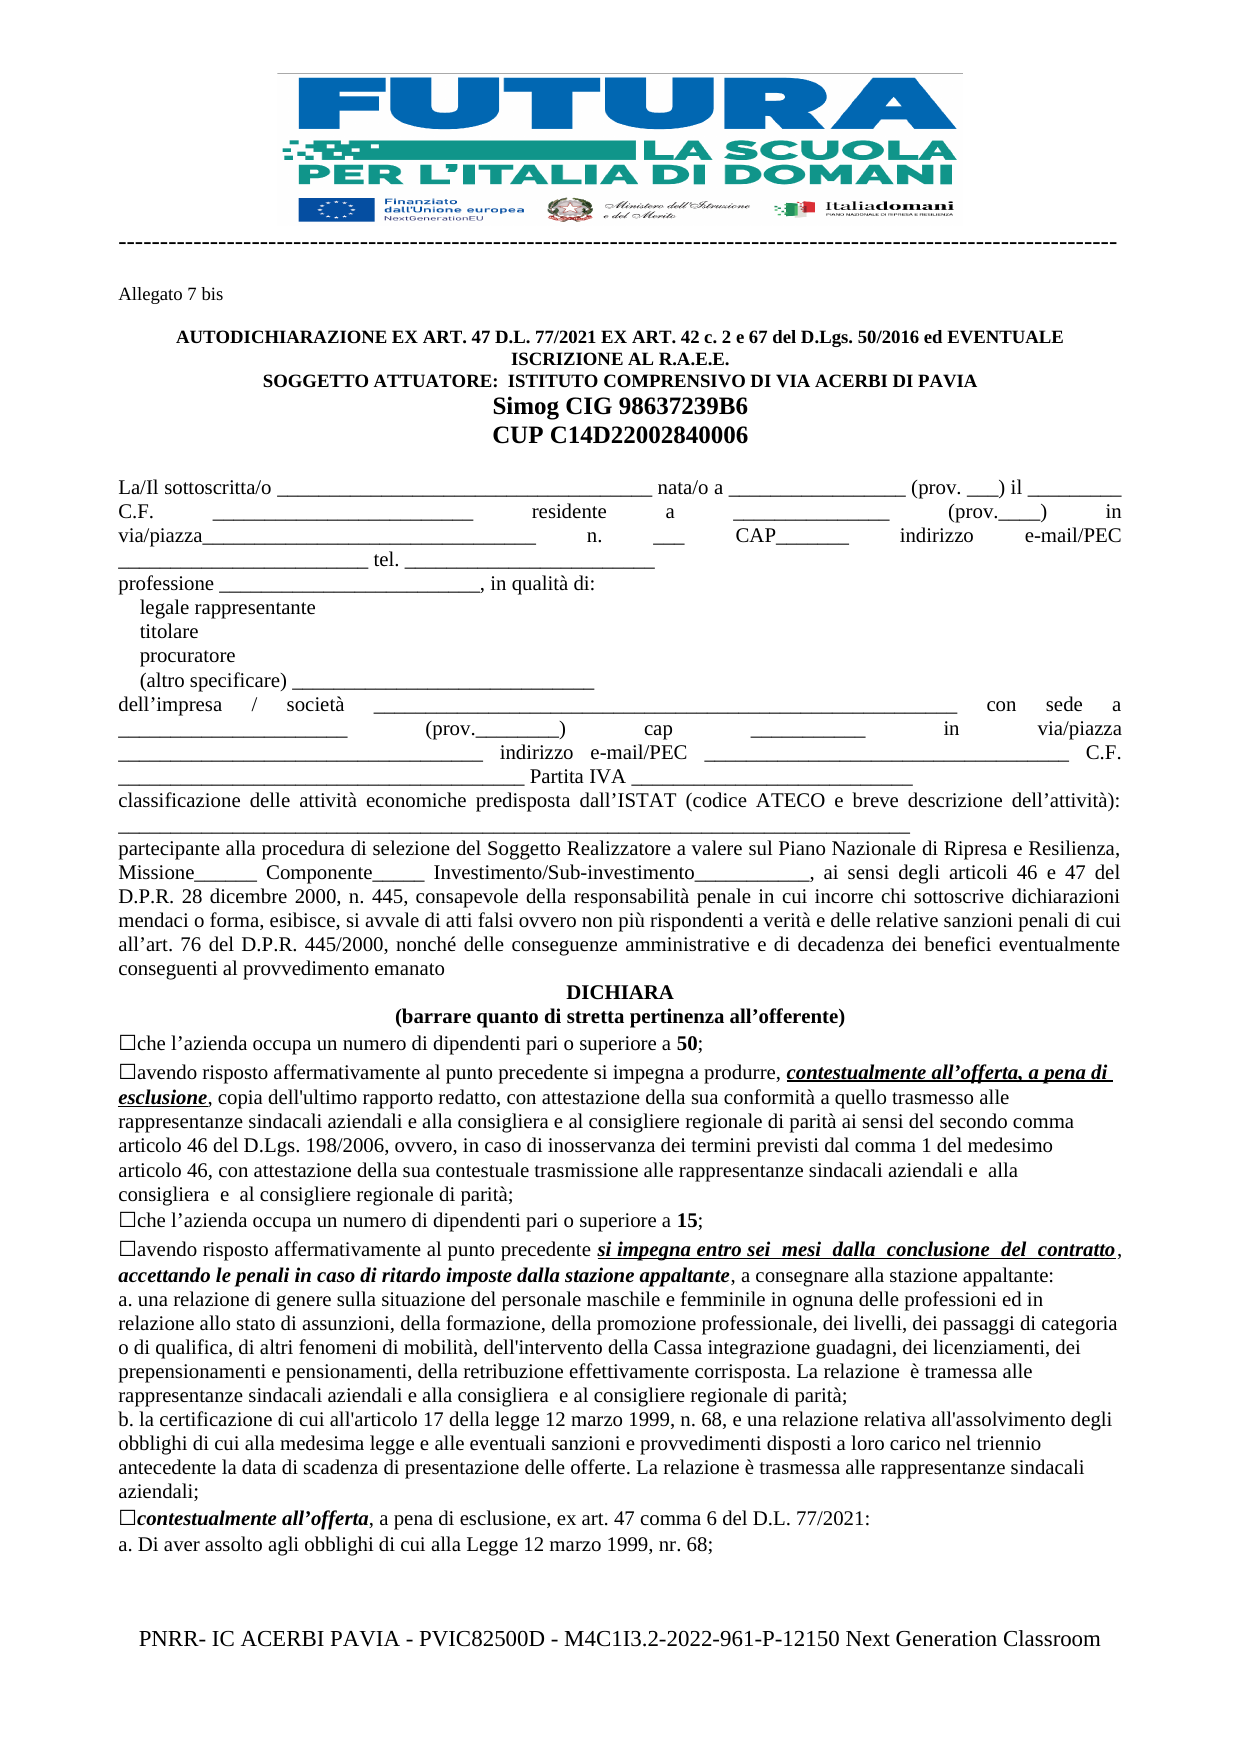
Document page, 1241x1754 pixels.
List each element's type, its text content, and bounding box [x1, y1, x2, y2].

text  (altro specificare) _____________________________ [118, 667, 1122, 692]
text a. Di aver assolto agli obblighi di cui alla Legge 12 marzo 1999, nr. 68; [118, 1532, 1122, 1556]
picture [277, 73, 963, 226]
text SOGGETTO ATTUATORE: ISTITUTO COMPRENSIVO DI VIA ACERBI DI PAVIA [118, 369, 1122, 391]
text ☐avendo risposto affermativamente al punto precedente si impegna entro sei mesi dalla conclusione del contratto, accettando le penali in caso di ritardo imposte dalla stazione appaltante, a consegnare alla stazione appaltante: [118, 1234, 1122, 1287]
text partecipante alla procedura di selezione del Soggetto Realizzatore a valere sul Piano Nazionale di Ripresa e Resilienza, Missione______ Componente_____ Investimento/Sub-investimento___________, ai sensi degli articoli 46 e 47 del D.P.R. 28 dicembre 2000, n. 445, consapevole della responsabilità penale in cui incorre chi sottoscrive dichiarazioni mendaci o forma, esibisce, si avvale di atti falsi ovvero non più rispondenti a verità e delle relative sanzioni penali di cui all’art. 76 del D.P.R. 445/2000, nonché delle conseguenze amministrative e di decadenza dei benefici eventualmente conseguenti al provvedimento emanato [118, 836, 1122, 980]
text AUTODICHIARAZIONE EX ART. 47 D.L. 77/2021 EX ART. 42 c. 2 e 67 del D.Lgs. 50/2016 ed EVENTUALE ISCRIZIONE AL R.A.E.E. [118, 326, 1122, 369]
text Allegato 7 bis [118, 283, 1122, 305]
text DICHIARA [118, 980, 1122, 1004]
text  titolare [118, 619, 1122, 643]
text b. la certificazione di cui all'articolo 17 della legge 12 marzo 1999, n. 68, e una relazione relativa all'assolvimento degli obblighi di cui alla medesima legge e alle eventuali sanzioni e provvedimenti disposti a loro carico nel triennio antecedente la data di scadenza di presentazione delle offerte. La relazione è trasmessa alle rappresentanze sindacali aziendali; [118, 1407, 1122, 1503]
text dell’impresa / società ________________________________________________________ con sede a ______________________ (prov.________) cap ___________ in via/piazza ___________________________________ indirizzo e-mail/PEC ___________________________________ C.F. _______________________________________ Partita IVA ___________________________ [118, 692, 1122, 788]
text classificazione delle attività economiche predisposta dall’ISTAT (codice ATECO e breve descrizione dell’attività): ____________________________________________________________________________ [118, 788, 1122, 836]
text CUP C14D22002840006 [118, 420, 1122, 449]
text  legale rappresentante [118, 595, 1122, 619]
text Simog CIG 98637239B6 [118, 391, 1122, 420]
text professione _________________________, in qualità di: [118, 571, 1122, 595]
text ☐avendo risposto affermativamente al punto precedente si impegna a produrre, contestualmente all’offerta, a pena di esclusione, copia dell'ultimo rapporto redatto, con attestazione della sua conformità a quello trasmesso alle rappresentanze sindacali aziendali e alla consigliera e al consigliere regionale di parità ai sensi del secondo comma articolo 46 del D.Lgs. 198/2006, ovvero, in caso di inosservanza dei termini previsti dal comma 1 del medesimo articolo 46, con attestazione della sua contestuale trasmissione alle rappresentanze sindacali aziendali e alla consigliera e al consigliere regionale di parità; [118, 1057, 1122, 1206]
text a. una relazione di genere sulla situazione del personale maschile e femminile in ognuna delle professioni ed in relazione allo stato di assunzioni, della formazione, della promozione professionale, dei livelli, dei passaggi di categoria o di qualifica, di altri fenomeni di mobilità, dell'intervento della Cassa integrazione guadagni, dei licenziamenti, dei prepensionamenti e pensionamenti, della retribuzione effettivamente corrisposta. La relazione è tramessa alle rappresentanze sindacali aziendali e alla consigliera e al consigliere regionale di parità; [118, 1287, 1122, 1407]
text ☐che l’azienda occupa un numero di dipendenti pari o superiore a 15; [118, 1206, 1122, 1234]
text  procuratore [118, 643, 1122, 667]
text La/Il sottoscritta/o ____________________________________ nata/o a _________________ (prov. ___) il _________ C.F. _________________________ residente a _______________ (prov.____) in via/piazza________________________________ n. ___ CAP_______ indirizzo e-mail/PEC ________________________ tel. ________________________ [118, 475, 1122, 571]
text (barrare quanto di stretta pertinenza all’offerente) [118, 1004, 1122, 1028]
text ☐che l’azienda occupa un numero di dipendenti pari o superiore a 50; [118, 1028, 1122, 1057]
text ☐contestualmente all’offerta, a pena di esclusione, ex art. 47 comma 6 del D.L. 77/2021: [118, 1503, 1122, 1532]
